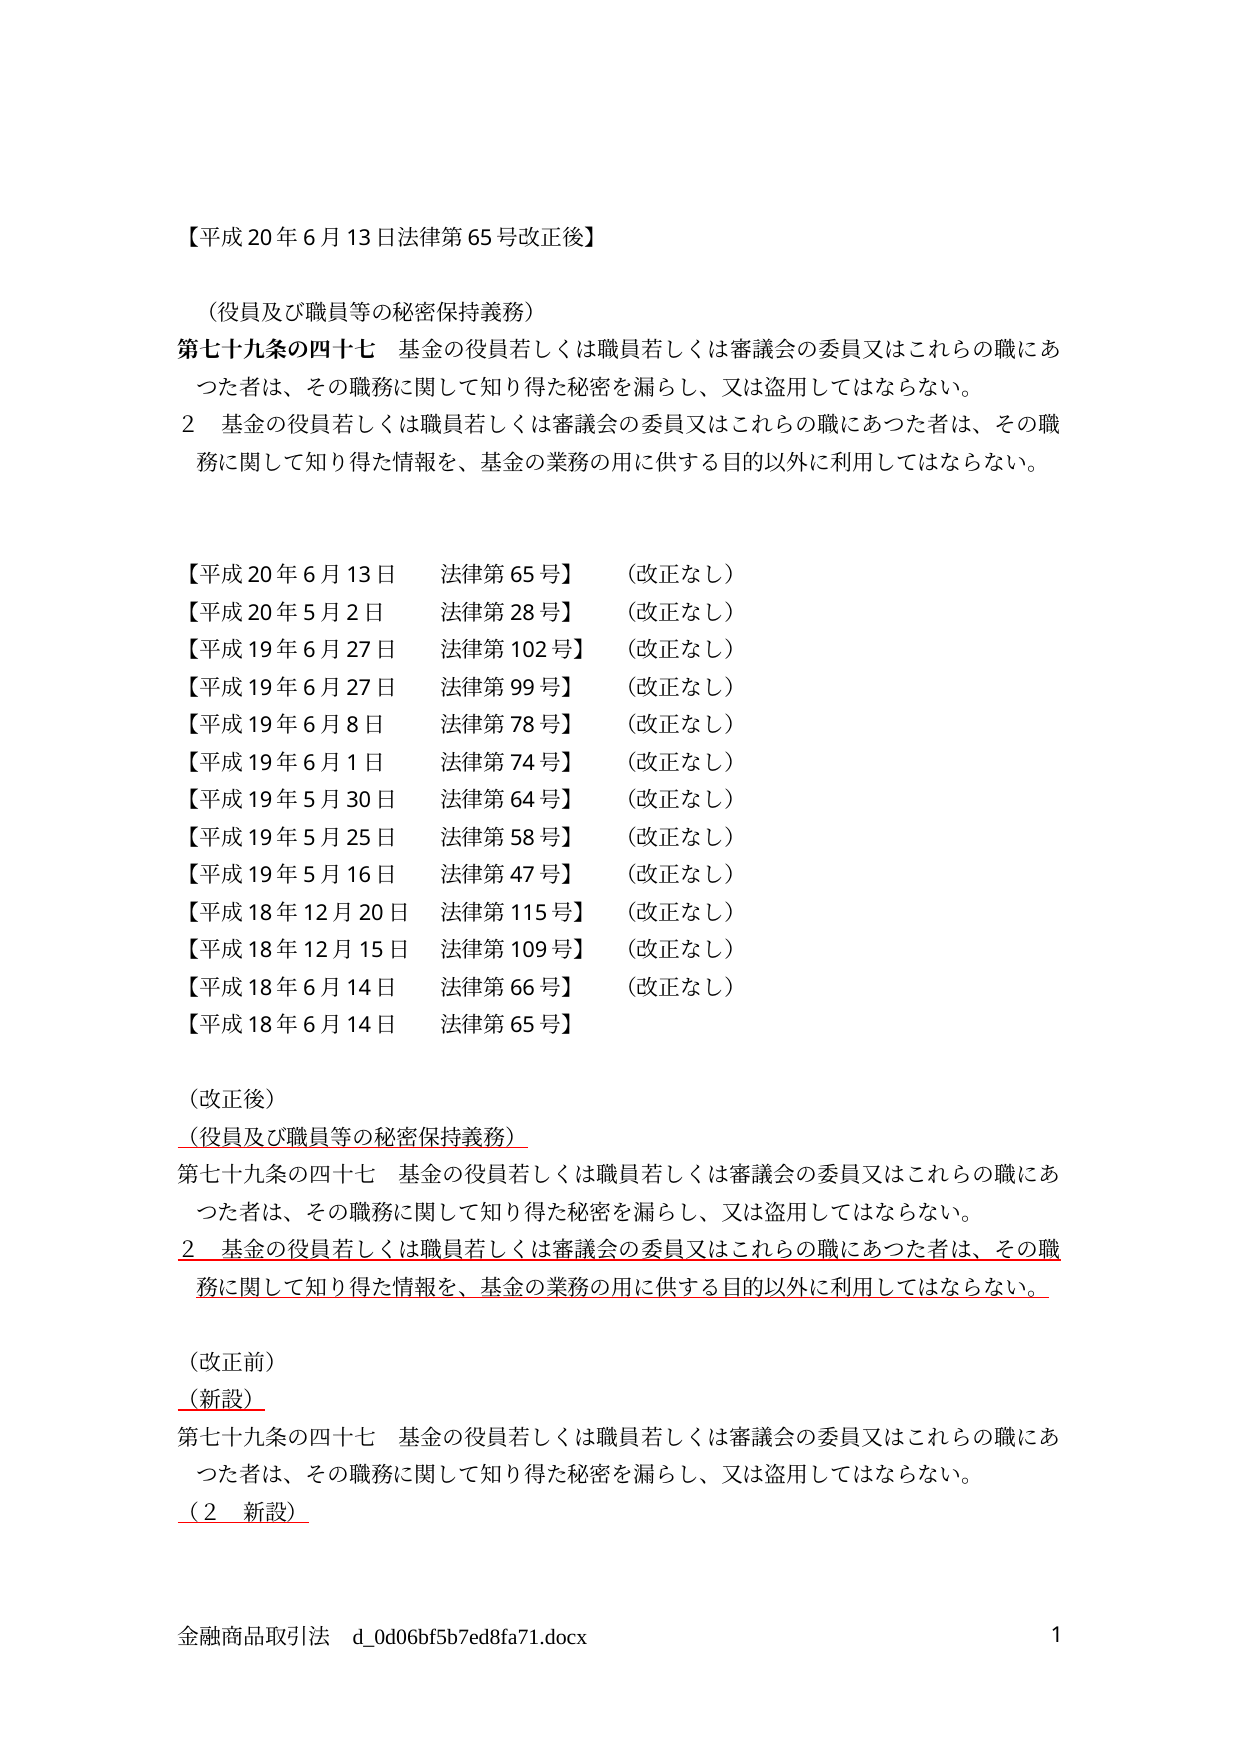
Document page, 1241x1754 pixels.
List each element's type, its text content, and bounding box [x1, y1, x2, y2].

text （役員及び職員等の秘密保持義務） [177, 1117, 1063, 1154]
text 【平成19年6月27日 法律第99号】 （改正なし） [177, 667, 1063, 704]
text 【平成19年6月1日 法律第74号】 （改正なし） [177, 742, 1063, 779]
text （２ 新設） [177, 1492, 1063, 1529]
text 【平成20年6月13日 法律第65号】 （改正なし） [177, 554, 1063, 592]
text 第七十九条の四十七 基金の役員若しくは職員若しくは審議会の委員又はこれらの職にあつた者は、その職務に関して知り得た秘密を漏らし、又は盗用してはならない。 [177, 1154, 1063, 1229]
text （役員及び職員等の秘密保持義務） [196, 292, 1063, 329]
text 【平成20年6月13日法律第65号改正後】 [177, 217, 1063, 254]
text 【平成18年12月15日 法律第109号】 （改正なし） [177, 929, 1063, 967]
text 【平成18年6月14日 法律第66号】 （改正なし） [177, 967, 1063, 1004]
text 第七十九条の四十七 基金の役員若しくは職員若しくは審議会の委員又はこれらの職にあつた者は、その職務に関して知り得た秘密を漏らし、又は盗用してはならない。 [177, 329, 1063, 404]
text 【平成19年6月8日 法律第78号】 （改正なし） [177, 704, 1063, 742]
text 【平成18年6月14日 法律第65号】 [177, 1004, 1063, 1042]
text 【平成20年5月2日 法律第28号】 （改正なし） [177, 592, 1063, 629]
text 【平成19年5月25日 法律第58号】 （改正なし） [177, 817, 1063, 854]
text 【平成19年5月16日 法律第47号】 （改正なし） [177, 854, 1063, 892]
text ２ 基金の役員若しくは職員若しくは審議会の委員又はこれらの職にあつた者は、その職務に関して知り得た情報を、基金の業務の用に供する目的以外に利用してはならない。 [177, 404, 1063, 479]
text （新設） [177, 1379, 1063, 1417]
text 【平成19年5月30日 法律第64号】 （改正なし） [177, 779, 1063, 817]
text 【平成18年12月20日 法律第115号】 （改正なし） [177, 892, 1063, 929]
text （改正前） [177, 1342, 1063, 1379]
text 【平成19年6月27日 法律第102号】 （改正なし） [177, 629, 1063, 667]
text （改正後） [177, 1079, 1063, 1117]
text ２ 基金の役員若しくは職員若しくは審議会の委員又はこれらの職にあつた者は、その職務に関して知り得た情報を、基金の業務の用に供する目的以外に利用してはならない。 [177, 1229, 1063, 1304]
text 第七十九条の四十七 基金の役員若しくは職員若しくは審議会の委員又はこれらの職にあつた者は、その職務に関して知り得た秘密を漏らし、又は盗用してはならない。 [177, 1417, 1063, 1492]
